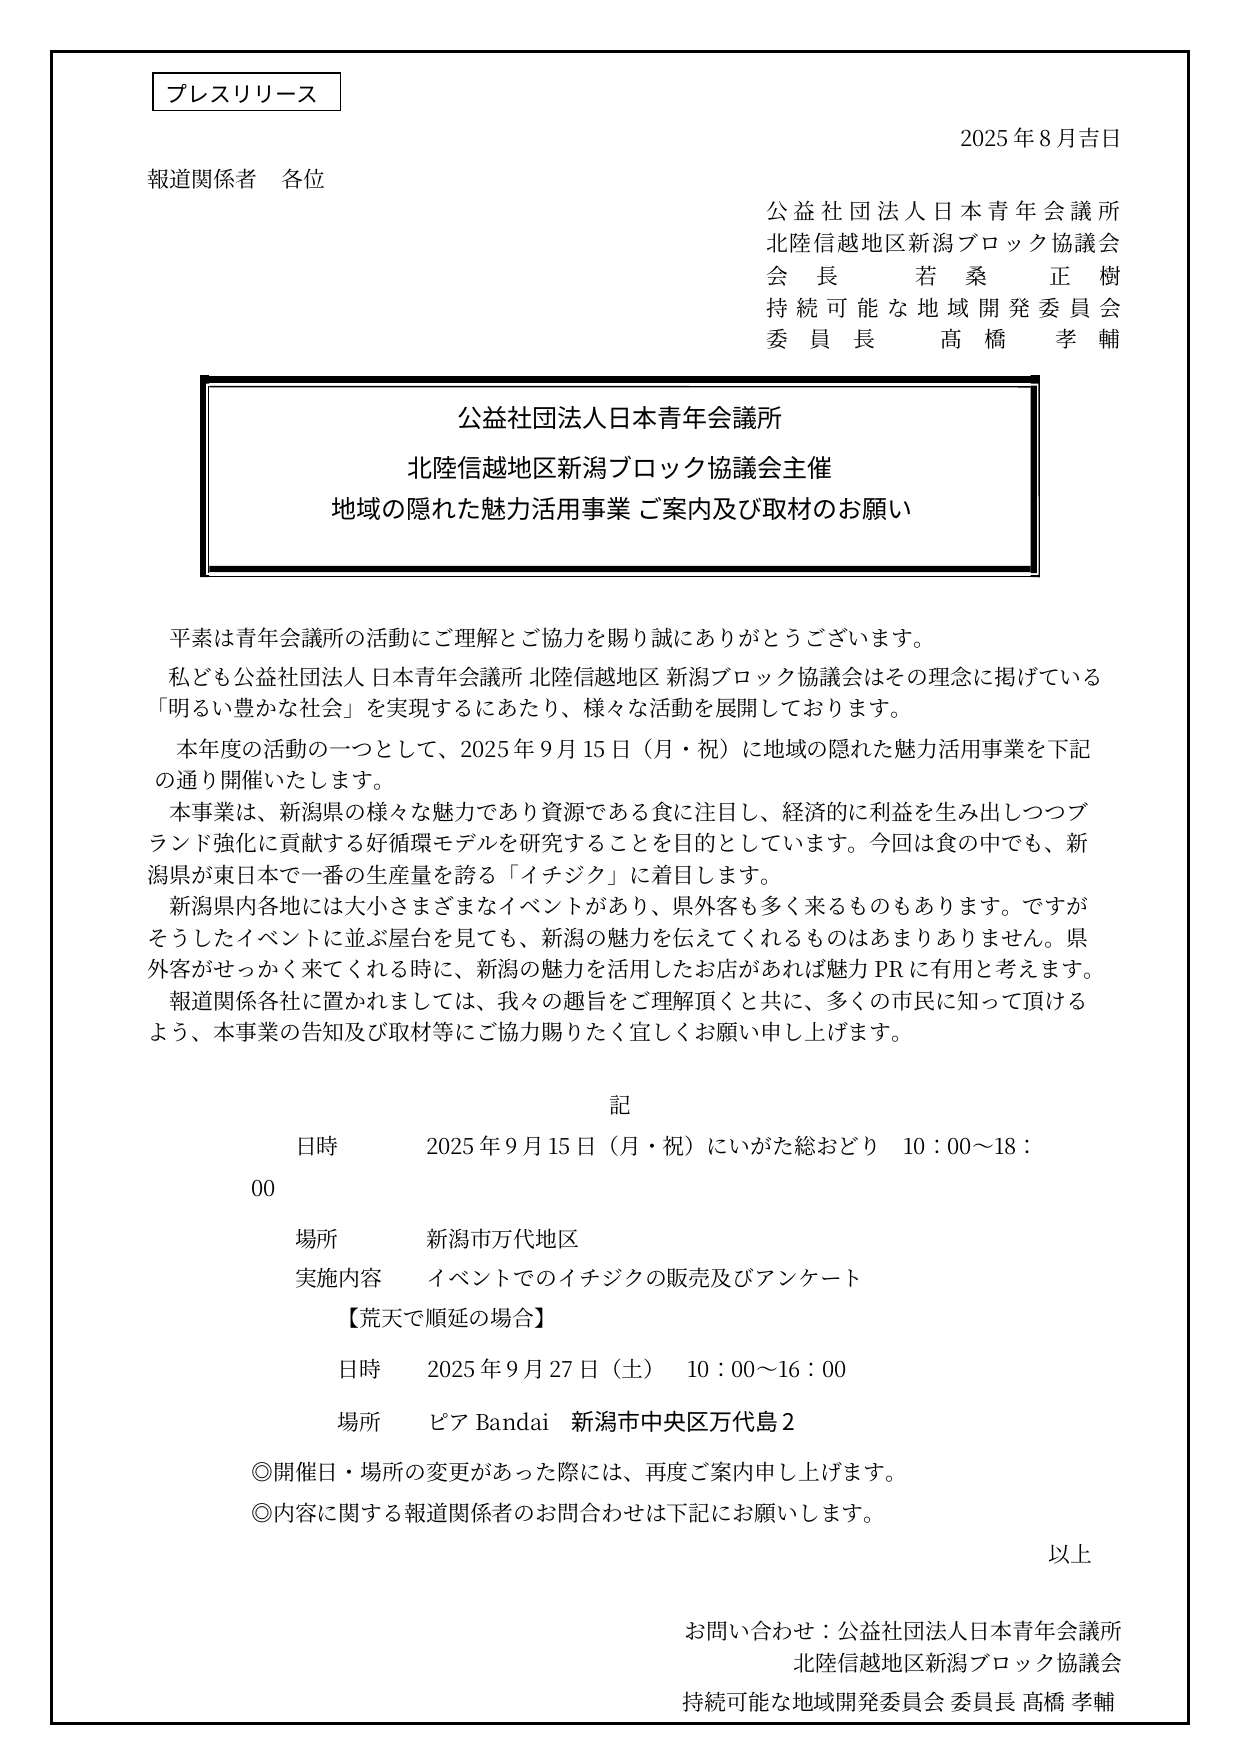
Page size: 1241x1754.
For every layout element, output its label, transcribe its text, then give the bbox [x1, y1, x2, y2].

text 場所 ピアBandai 新潟市中央区万代島2 [294, 1404, 951, 1437]
text 以上 [1049, 1537, 1121, 1569]
text 日時 2025年9月27日（土） 10：00～16：00 [294, 1352, 951, 1384]
text 持続可能な地域開発委員会 委員長 髙橋 孝輔 [131, 1685, 1115, 1717]
text 北陸信越地区新潟ブロック協議会 [766, 227, 1121, 258]
text 公益社団法人日本青年会議所 [766, 194, 1121, 226]
text 日時 2025年9月15日（月・祝）にいがた総おどり 10：00～18：00 [251, 1129, 1046, 1202]
text 平素は青年会議所の活動にご理解とご協力を賜り誠にありがとうございます。 [169, 621, 1121, 652]
subtitle 2025年8月吉日 [896, 121, 1121, 152]
text 報道関係各社に置かれましては、我々の趣旨をご理解頂くと共に、多くの市民に知って頂けるよう、本事業の告知及び取材等にご協力賜りたく宜しくお願い申し上げます。 [148, 984, 1093, 1047]
text 持続可能な地域開発委員会 [766, 291, 1121, 322]
text 報道関係者 各位 [148, 162, 1121, 193]
text 【荒天で順延の場合】 [294, 1301, 951, 1333]
text 委員長 髙橋 孝輔 [766, 322, 1121, 354]
text 本年度の活動の一つとして、2025年9月15日（月・祝）に地域の隠れた魅力活用事業を下記の通り開催いたします。 [154, 732, 1093, 795]
text 実施内容 イベントでのイチジクの販売及びアンケート [251, 1264, 1121, 1292]
text ◎内容に関する報道関係者のお問合わせは下記にお願いします。 [251, 1496, 1121, 1528]
text ◎開催日・場所の変更があった際には、再度ご案内申し上げます。 [251, 1455, 1121, 1487]
text 場所 新潟市万代地区 [251, 1222, 951, 1253]
text 記 [609, 1088, 1121, 1119]
text 私ども公益社団法人 日本青年会議所 北陸信越地区 新潟ブロック協議会はその理念に掲げている「明るい豊かな社会」を実現するにあたり、様々な活動を展開しております。 [146, 660, 1121, 723]
text 新潟県内各地には大小さまざまなイベントがあり、県外客も多く来るものもあります。ですがそうしたイベントに並ぶ屋台を見ても、新潟の魅力を伝えてくれるものはあまりありません。県外客がせっかく来てくれる時に、新潟の魅力を活用したお店があれば魅力PRに有用と考えます。 [148, 889, 1093, 984]
text お問い合わせ：公益社団法人日本青年会議所 [131, 1614, 1121, 1645]
text 北陸信越地区新潟ブロック協議会 [131, 1646, 1121, 1678]
text 会長 若桑 正樹 [766, 259, 1121, 290]
text 本事業は、新潟県の様々な魅力であり資源である食に注目し、経済的に利益を生み出しつつブランド強化に貢献する好循環モデルを研究することを目的としています。今回は食の中でも、新潟県が東日本で一番の生産量を誇る「イチジク」に着目します。 [148, 795, 1093, 889]
